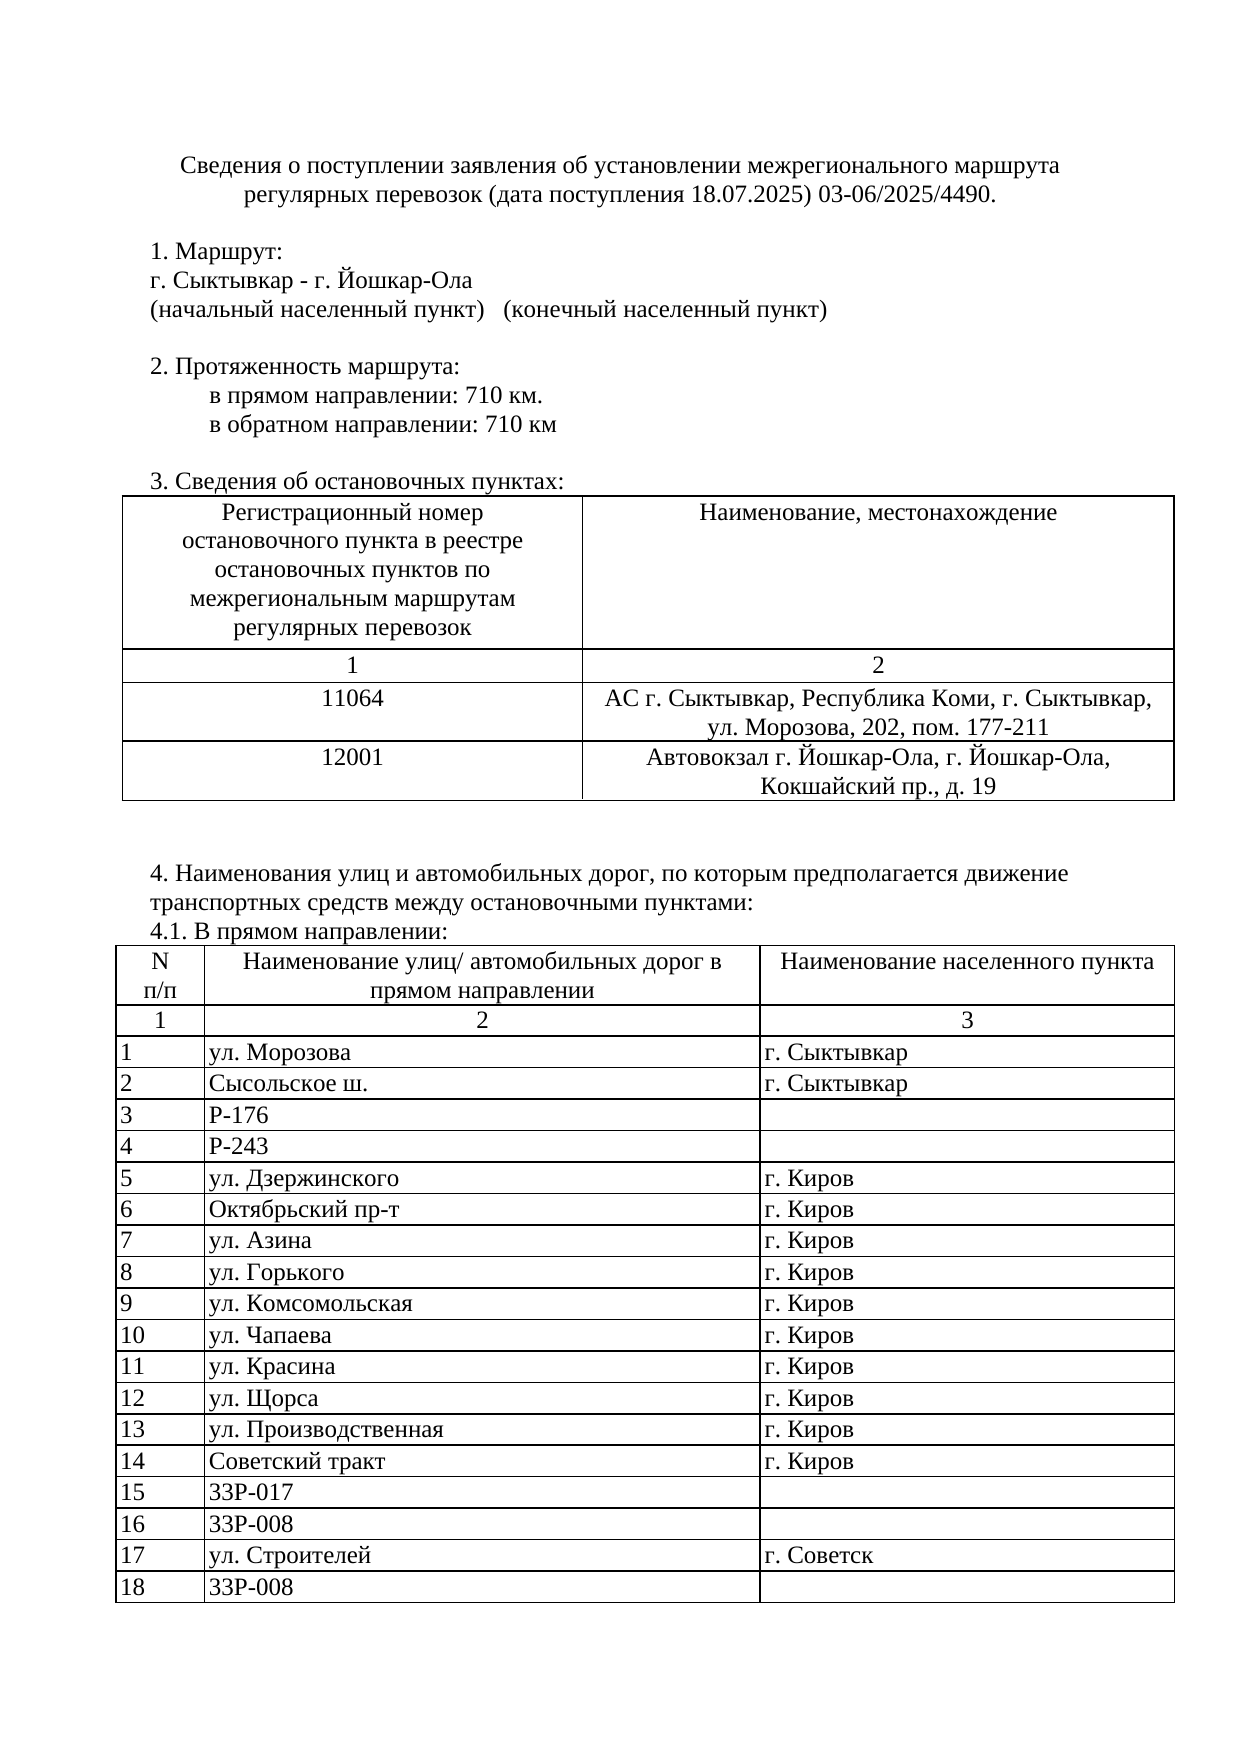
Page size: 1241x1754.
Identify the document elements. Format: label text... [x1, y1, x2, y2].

table_cell АС г. Сыктывкар, Республика Коми, г. Сыктывкар, ул. Морозова, 202, пом. 177-211 [583, 683, 1173, 740]
text 1. Маршрут: [150, 236, 1090, 265]
table_cell ул. Дзержинского [205, 1163, 759, 1193]
table_cell 13 [117, 1415, 204, 1444]
table_cell г. Киров [761, 1352, 1174, 1381]
table_cell 10 [117, 1320, 204, 1350]
table_cell 16 [117, 1509, 204, 1539]
table_cell ул. Азина [205, 1226, 759, 1256]
table_cell Р-176 [205, 1100, 759, 1130]
table_cell Сысольское ш. [205, 1068, 759, 1098]
table_header Регистрационный номер остановочного пункта в реестре остановочных пунктов по межрегиональным маршрутам регулярных перевозок [123, 497, 582, 648]
table_cell Автовокзал г. Йошкар-Ола, г. Йошкар-Ола, Кокшайский пр., д. 19 [583, 742, 1173, 799]
table_cell ул. Щорса [205, 1383, 759, 1413]
table_cell 6 [117, 1194, 204, 1224]
table_cell 15 [117, 1477, 204, 1507]
table_cell 17 [117, 1540, 204, 1570]
table_cell Р-243 [205, 1131, 759, 1161]
table_cell 2 [583, 650, 1173, 681]
text 4. Наименования улиц и автомобильных дорог, по которым предполагается движение транспортных средств между остановочными пунктами: [150, 858, 1090, 916]
table_header Наименование, местонахождение [583, 497, 1173, 648]
table_cell г. Киров [761, 1194, 1174, 1224]
text в прямом направлении: 710 км. [150, 380, 1090, 409]
text г. Сыктывкар - г. Йошкар-Ола [150, 265, 1090, 294]
table_cell г. Киров [761, 1415, 1174, 1444]
table_cell 12 [117, 1383, 204, 1413]
table_cell 11064 [123, 683, 582, 740]
table_cell г. Киров [761, 1257, 1174, 1287]
table_cell 1 [117, 1037, 204, 1067]
table_cell г. Сыктывкар [761, 1037, 1174, 1067]
table_cell ул. Красина [205, 1352, 759, 1381]
table_cell 2 [205, 1006, 759, 1035]
table_cell г. Сыктывкар [761, 1068, 1174, 1098]
table_cell 3 [761, 1006, 1174, 1035]
table_cell 12001 [123, 742, 582, 799]
table_cell [761, 1131, 1174, 1161]
table_cell ул. Строителей [205, 1540, 759, 1570]
table_cell 33Р-017 [205, 1477, 759, 1507]
table_cell 1 [117, 1006, 204, 1035]
table_cell г. Советск [761, 1540, 1174, 1570]
text 3. Сведения об остановочных пунктах: [150, 466, 1090, 495]
table_header Наименование улиц/ автомобильных дорог в прямом направлении [205, 946, 759, 1004]
table_cell ул. Производственная [205, 1415, 759, 1444]
table_cell 9 [117, 1289, 204, 1318]
table_cell г. Киров [761, 1320, 1174, 1350]
table_cell г. Киров [761, 1163, 1174, 1193]
table_cell ул. Комсомольская [205, 1289, 759, 1318]
table_cell 1 [123, 650, 582, 681]
table_cell 18 [117, 1572, 204, 1602]
table_cell [761, 1509, 1174, 1539]
table_header Наименование населенного пункта [761, 946, 1174, 1004]
table_cell 2 [117, 1068, 204, 1098]
table_cell 5 [117, 1163, 204, 1193]
table_cell г. Киров [761, 1383, 1174, 1413]
text 2. Протяженность маршрута: [150, 351, 1090, 380]
table_cell г. Киров [761, 1446, 1174, 1476]
text 4.1. В прямом направлении: [150, 916, 1090, 945]
text (начальный населенный пункт) (конечный населенный пункт) [150, 294, 1090, 322]
table_cell [761, 1572, 1174, 1602]
table_cell [761, 1477, 1174, 1507]
table_cell 33Р-008 [205, 1572, 759, 1602]
table_cell Советский тракт [205, 1446, 759, 1476]
table_header N п/п [117, 946, 204, 1004]
table_cell [761, 1100, 1174, 1130]
table_cell Октябрьский пр-т [205, 1194, 759, 1224]
table_cell 7 [117, 1226, 204, 1256]
table_cell ул. Морозова [205, 1037, 759, 1067]
table_cell 11 [117, 1352, 204, 1381]
text Сведения о поступлении заявления об установлении межрегионального маршрута регулярных перевозок (дата поступления 18.07.2025) 03-06/2025/4490. [150, 150, 1090, 207]
table_cell г. Киров [761, 1226, 1174, 1256]
table_cell ул. Горького [205, 1257, 759, 1287]
text в обратном направлении: 710 км [150, 409, 1090, 437]
table_cell 4 [117, 1131, 204, 1161]
table_cell г. Киров [761, 1289, 1174, 1318]
table_cell 3 [117, 1100, 204, 1130]
table_cell ул. Чапаева [205, 1320, 759, 1350]
table_cell 33Р-008 [205, 1509, 759, 1539]
table_cell 8 [117, 1257, 204, 1287]
table_cell 14 [117, 1446, 204, 1476]
